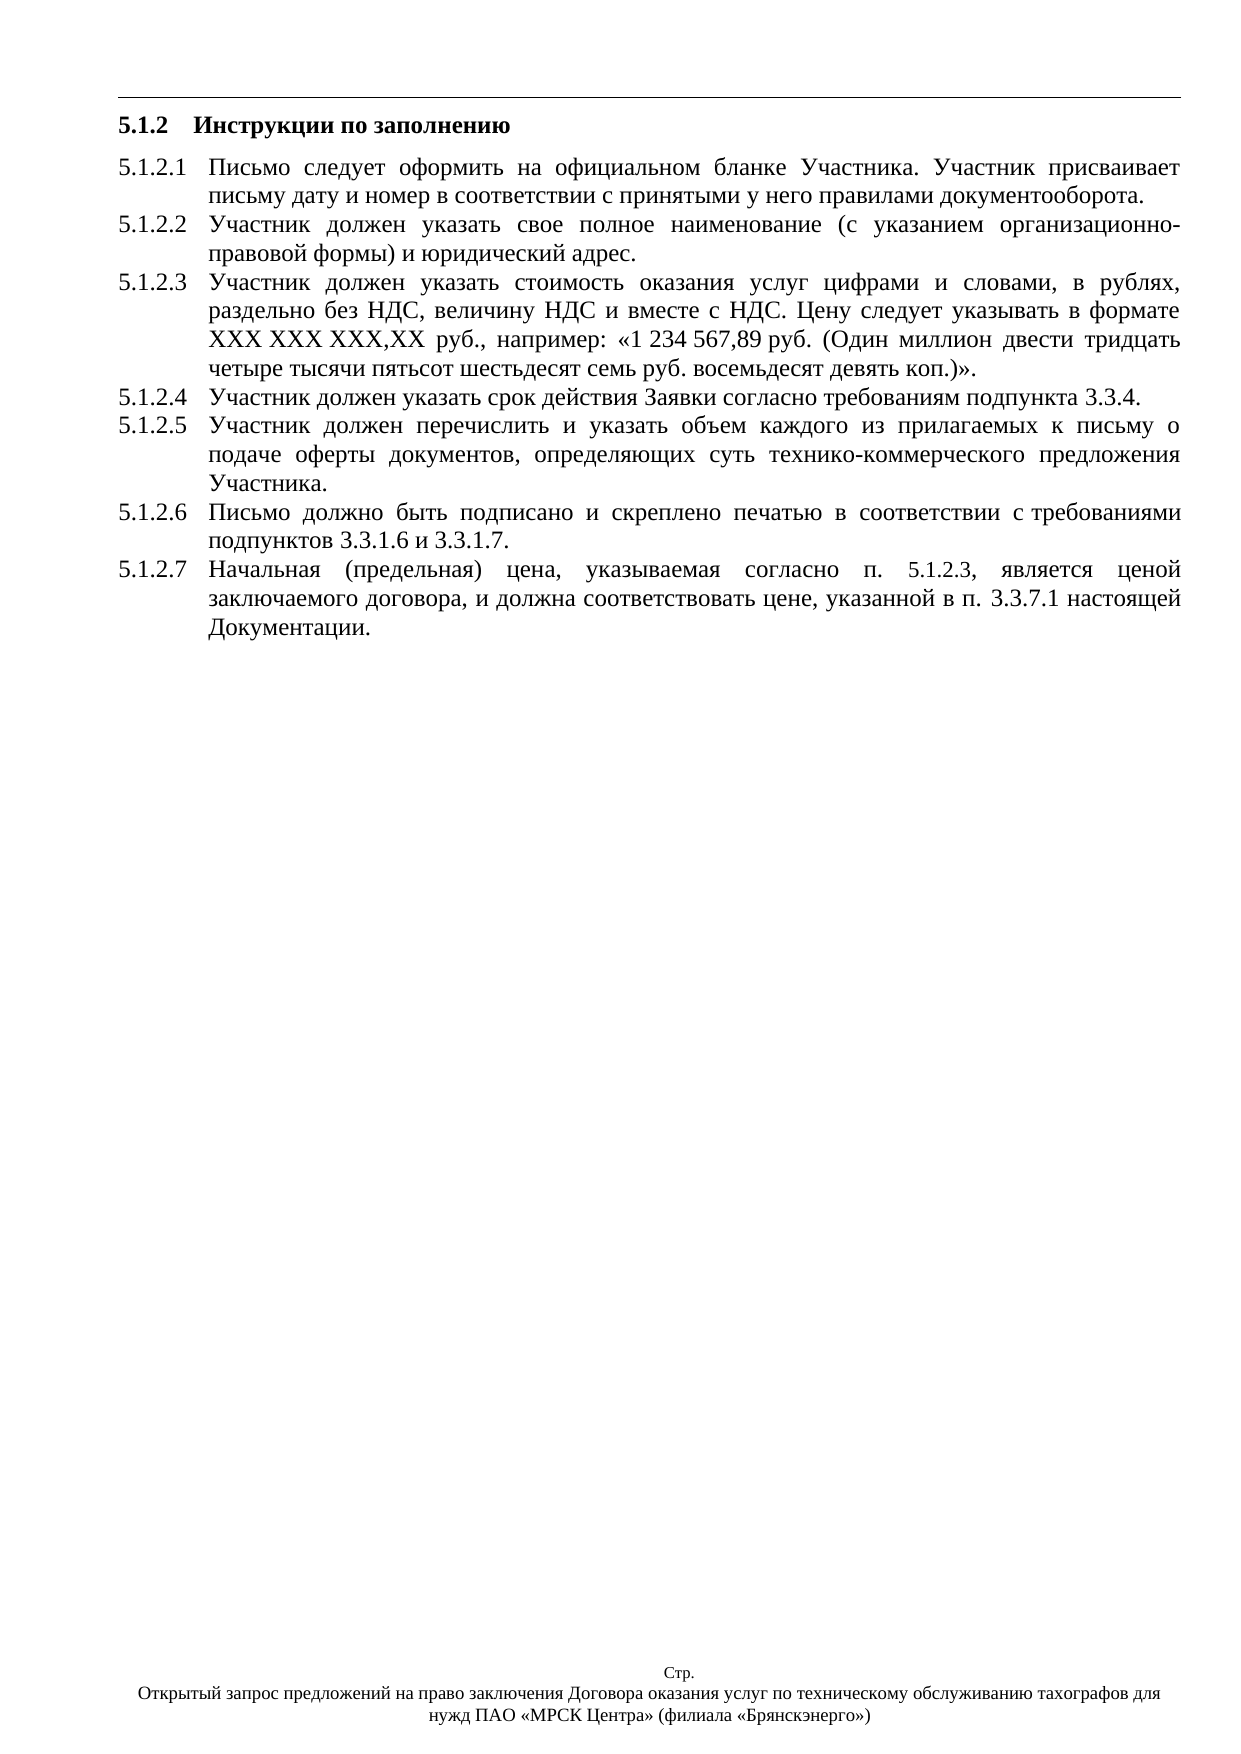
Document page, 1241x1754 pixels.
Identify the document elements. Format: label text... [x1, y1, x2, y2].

list Участник должен перечислить и указать объем каждого из прилагаемых к письму о подаче оферты документов, определяющих суть технико-коммерческого предложения Участника. [118, 411, 1181, 497]
list Участник должен указать стоимость оказания услуг цифрами и словами, в рублях, раздельно без НДС, величину НДС и вместе с НДС. Цену следует указывать в формате ХХХ ХХХ ХХХ,ХХ руб., например: «1 234 567,89 руб. (Один миллион двести тридцать четыре тысячи пятьсот шестьдесят семь руб. восемьдесят девять коп.)». [118, 267, 1181, 382]
subtitle Инструкции по заполнению [118, 111, 1181, 139]
list Письмо должно быть подписано и скреплено печатью в соответствии с требованиями подпунктов 3.3.1.6 и 3.3.1.7. [118, 497, 1181, 554]
list Участник должен указать свое полное наименование (с указанием организационно-правовой формы) и юридический адрес. [118, 209, 1181, 267]
list Письмо следует оформить на официальном бланке Участника. Участник присваивает письму дату и номер в соответствии с принятыми у него правилами документооборота. [118, 152, 1181, 209]
list Начальная (предельная) цена, указываемая согласно п. 5.1.2.3, является ценой заключаемого договора, и должна соответствовать цене, указанной в п. 3.3.7.1 настоящей Документации. [118, 554, 1181, 641]
list Участник должен указать срок действия Заявки согласно требованиям подпункта 3.3.4. [118, 382, 1181, 411]
